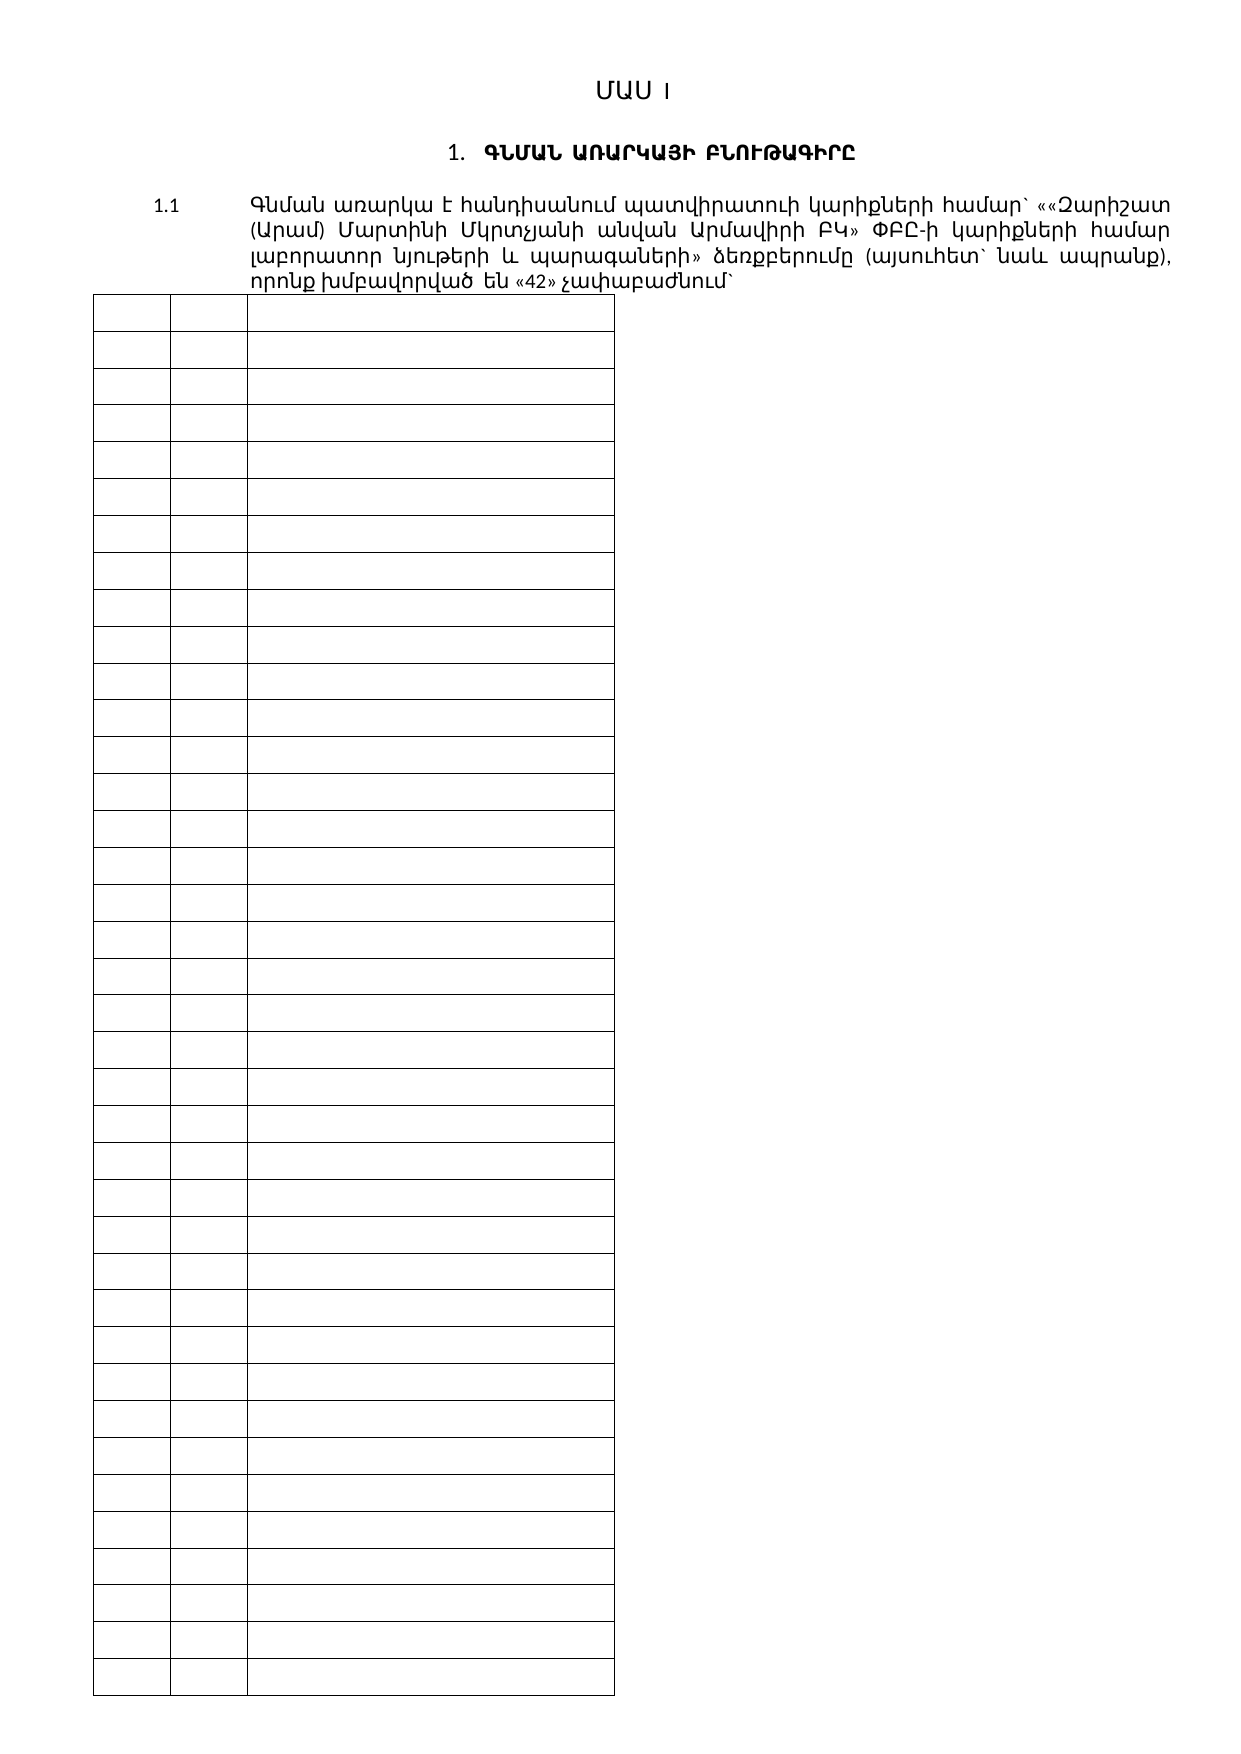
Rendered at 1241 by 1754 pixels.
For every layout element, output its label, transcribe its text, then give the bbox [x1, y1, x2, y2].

list ԳՆՄԱՆ ԱՌԱՐԿԱՅԻ ԲՆՈՒԹԱԳԻՐԸ [131, 136, 1171, 167]
text ՄԱՍ I [94, 75, 1171, 106]
subtitle Գնման առարկա է հանդիսանում պատվիրատուի կարիքների համար` ««Զարիշատ (Արամ) Մարտինի Մկրտչյանի անվան Արմավիրի ԲԿ» ՓԲԸ-ի կարիքների համար լաբորատոր նյութերի և պարագաների» ձեռքբերումը (այսուհետ` նաև ապրանք), որոնք խմբավորված են «42» չափաբաժնում` [153, 192, 1171, 294]
